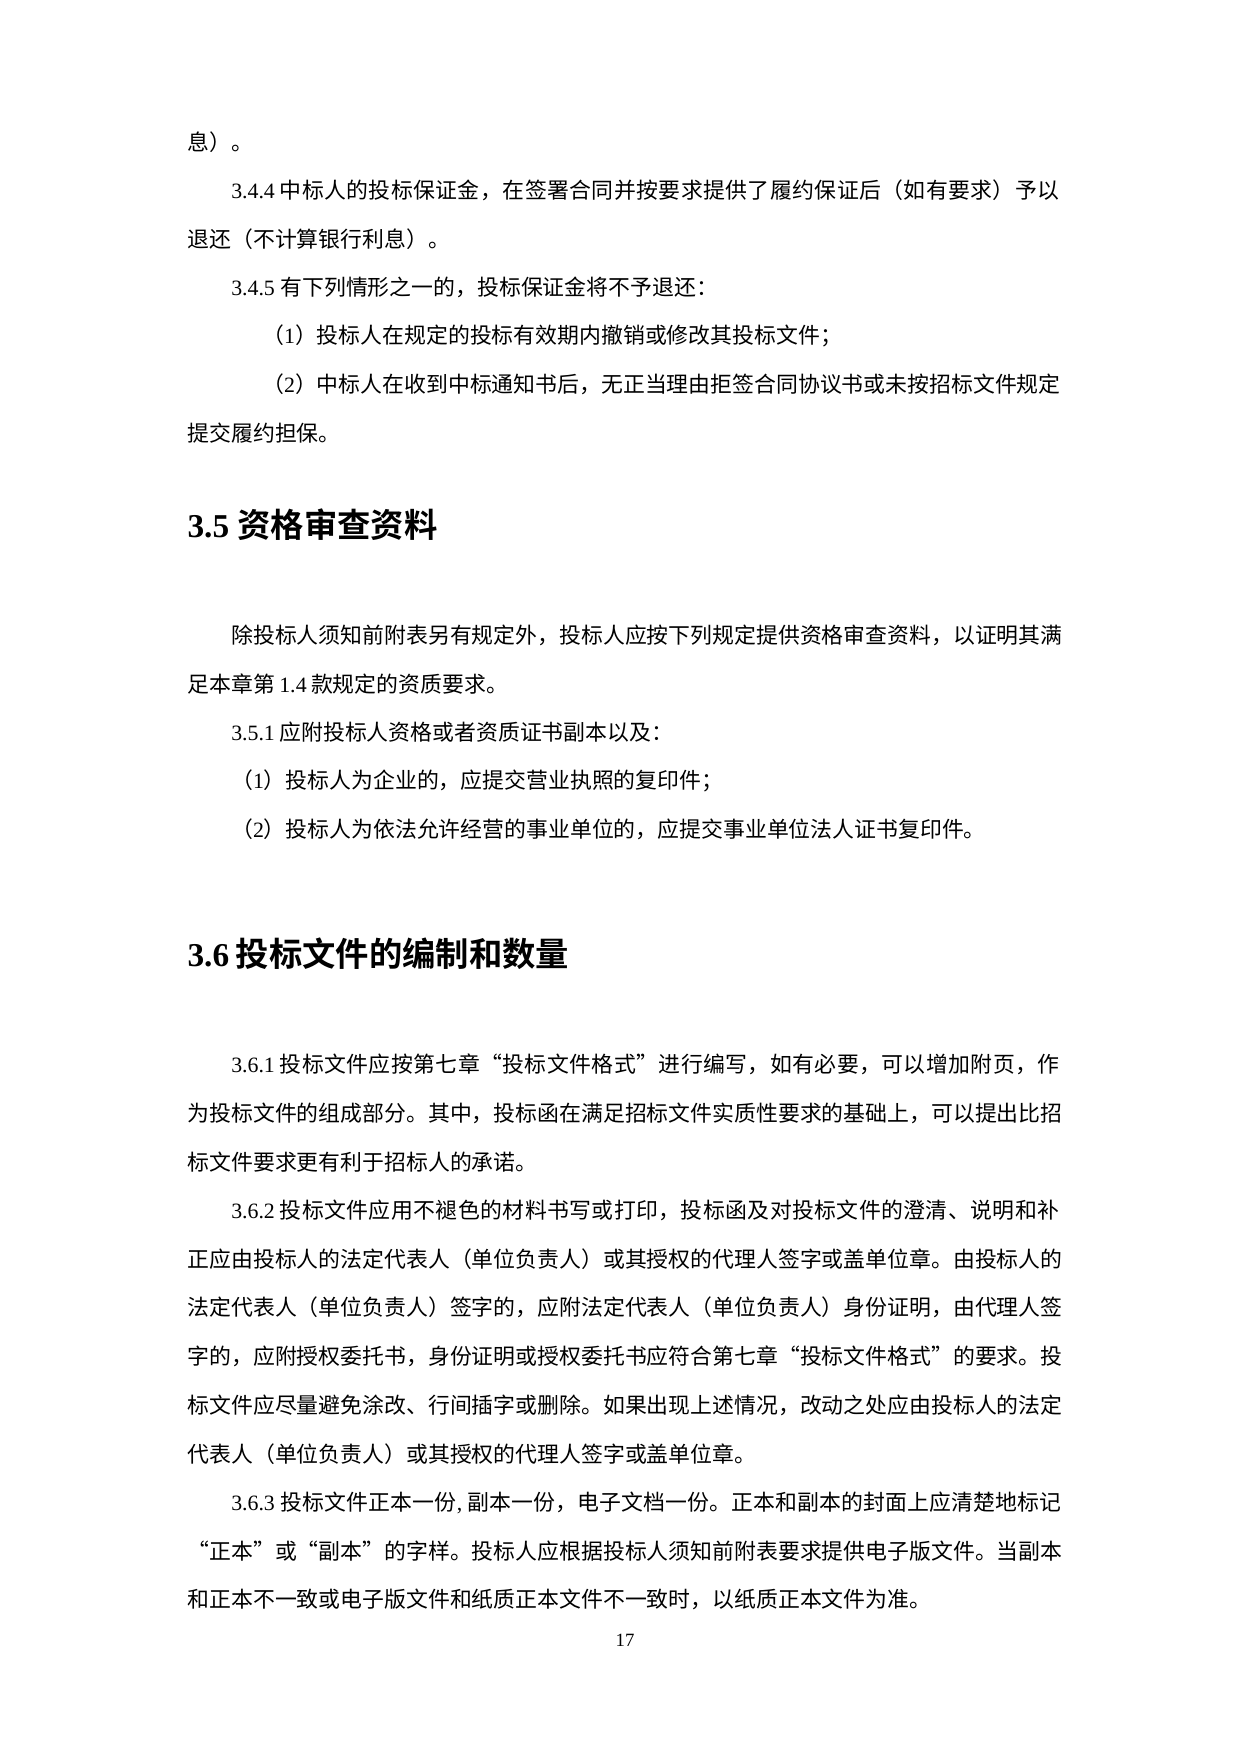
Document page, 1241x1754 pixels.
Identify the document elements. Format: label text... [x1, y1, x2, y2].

text 3.4.5 有下列情形之一的，投标保证金将不予退还： [187, 270, 1062, 302]
text （1）投标人在规定的投标有效期内撤销或修改其投标文件； [187, 318, 1062, 351]
subtitle 3.6投标文件的编制和数量 [187, 919, 1062, 984]
text 3.6.3 投标文件正本一份, 副本一份，电子文档一份。正本和副本的封面上应清楚地标记“正本”或“副本”的字样。投标人应根据投标人须知前附表要求提供电子版文件。当副本和正本不一致或电子版文件和纸质正本文件不一致时，以纸质正本文件为准。 [187, 1484, 1062, 1614]
text 3.5.1应附投标人资格或者资质证书副本以及： [187, 715, 1062, 747]
subtitle 3.5 资格审查资料 [187, 491, 1062, 556]
text （2）投标人为依法允许经营的事业单位的，应提交事业单位法人证书复印件。 [187, 811, 1062, 844]
text （1）投标人为企业的，应提交营业执照的复印件； [187, 763, 1062, 796]
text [187, 124, 1062, 157]
text 3.4.4中标人的投标保证金，在签署合同并按要求提供了履约保证后（如有要求）予以退还（不计算银行利息）。 [187, 173, 1062, 254]
text 除投标人须知前附表另有规定外，投标人应按下列规定提供资格审查资料，以证明其满足本章第1.4款规定的资质要求。 [187, 618, 1062, 699]
text 3.6.1投标文件应按第七章“投标文件格式”进行编写，如有必要，可以增加附页，作为投标文件的组成部分。其中，投标函在满足招标文件实质性要求的基础上，可以提出比招标文件要求更有利于招标人的承诺。 [187, 1047, 1062, 1177]
text （2）中标人在收到中标通知书后，无正当理由拒签合同协议书或未按招标文件规定提交履约担保。 [187, 366, 1062, 448]
text 3.6.2投标文件应用不褪色的材料书写或打印，投标函及对投标文件的澄清、说明和补正应由投标人的法定代表人（单位负责人）或其授权的代理人签字或盖单位章。由投标人的法定代表人（单位负责人）签字的，应附法定代表人（单位负责人）身份证明，由代理人签字的，应附授权委托书，身份证明或授权委托书应符合第七章“投标文件格式”的要求。投标文件应尽量避免涂改、行间插字或删除。如果出现上述情况，改动之处应由投标人的法定代表人（单位负责人）或其授权的代理人签字或盖单位章。 [187, 1192, 1062, 1469]
